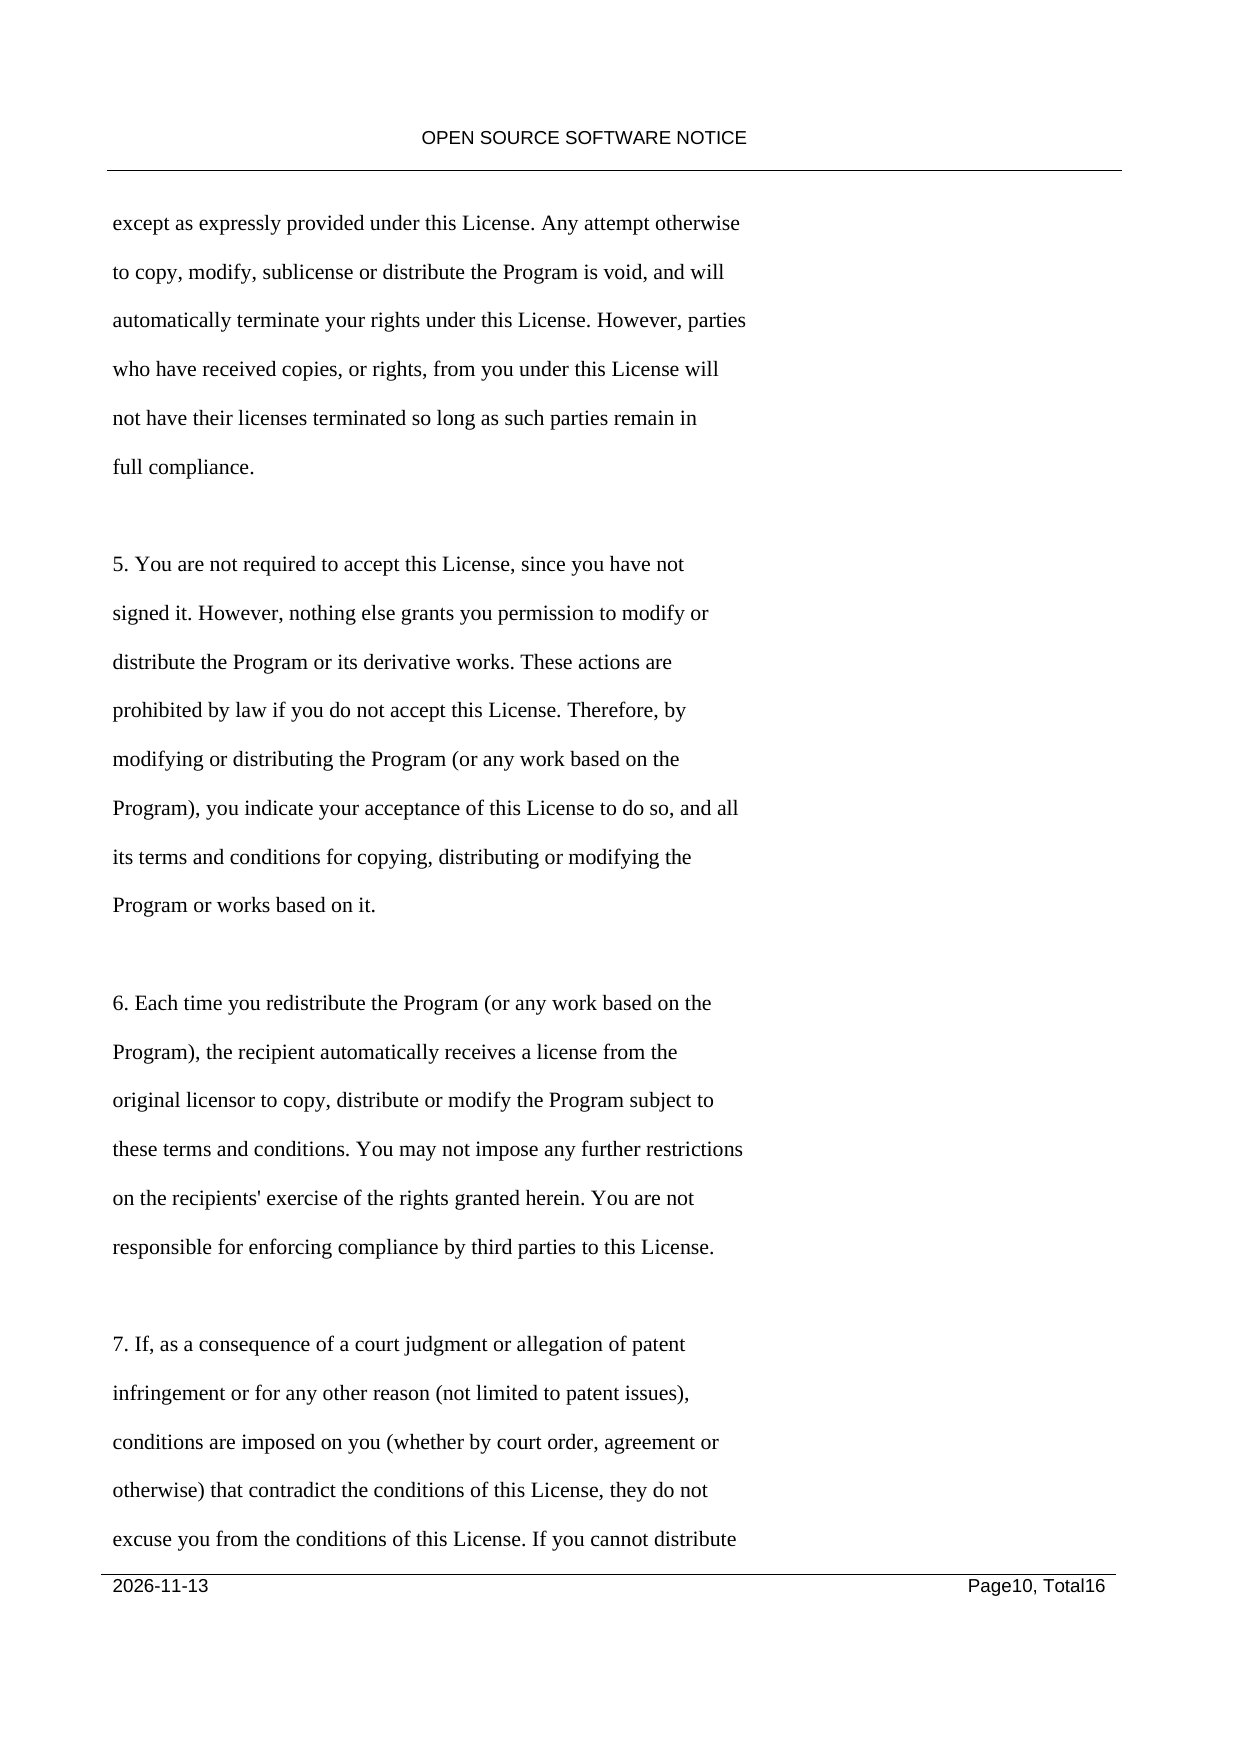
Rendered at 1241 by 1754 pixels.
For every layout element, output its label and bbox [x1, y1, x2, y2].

text [112, 206, 1128, 1555]
